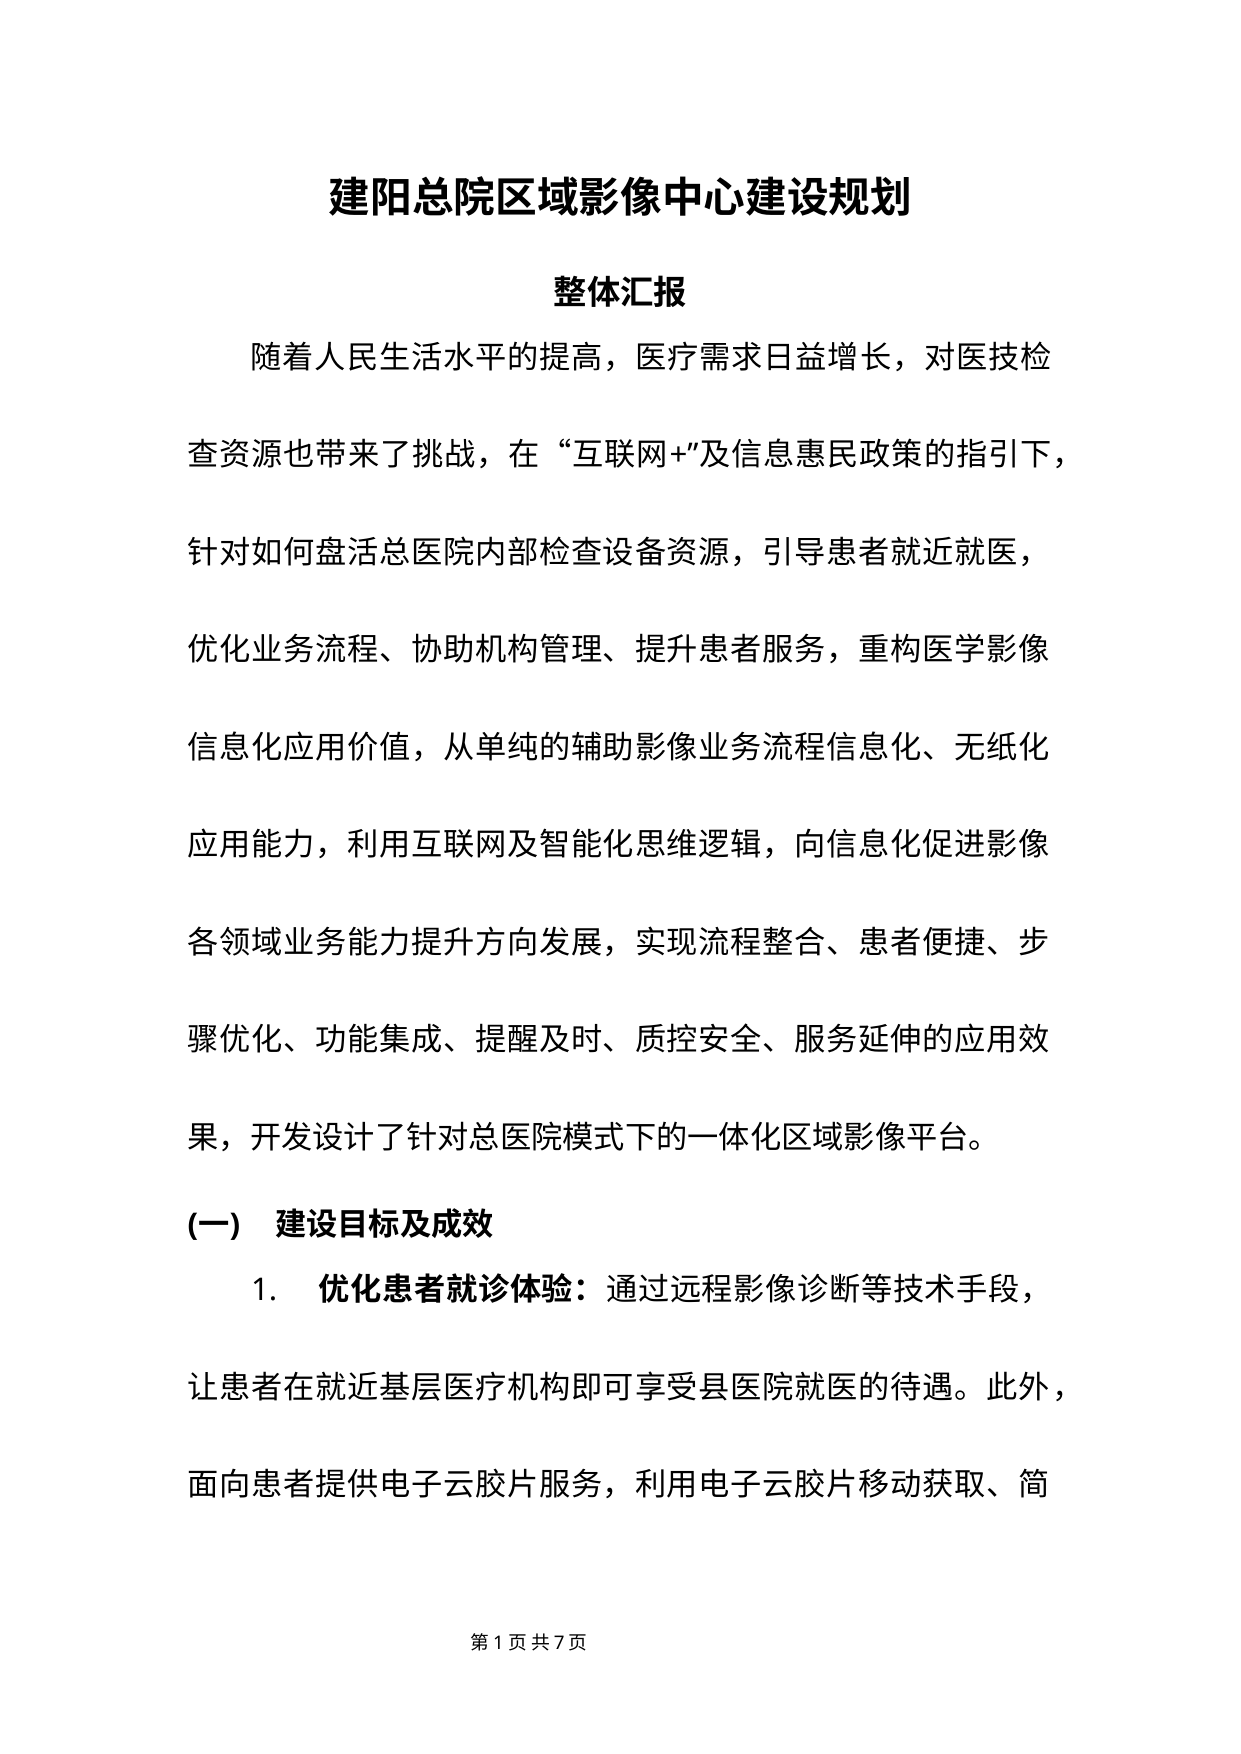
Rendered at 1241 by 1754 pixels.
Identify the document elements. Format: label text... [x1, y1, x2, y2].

text 整体汇报 [187, 257, 1053, 322]
list 建设目标及成效 [187, 1190, 1053, 1255]
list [187, 1255, 1053, 1515]
text 建阳总院区域影像中心建设规划 [187, 162, 1053, 227]
list 随着人民生活水平的提高，医疗需求日益增长，对医技检查资源也带来了挑战，在“互联网+”及信息惠民政策的指引下，针对如何盘活总医院内部检查设备资源，引导患者就近就医，优化业务流程、协助机构管理、提升患者服务，重构医学影像信息化应用价值，从单纯的辅助影像业务流程信息化、无纸化应用能力，利用互联网及智能化思维逻辑，向信息化促进影像各领域业务能力提升方向发展，实现流程整合、患者便捷、步骤优化、功能集成、提醒及时、质控安全、服务延伸的应用效果，开发设计了针对总医院模式下的一体化区域影像平台。 [187, 322, 1053, 1167]
